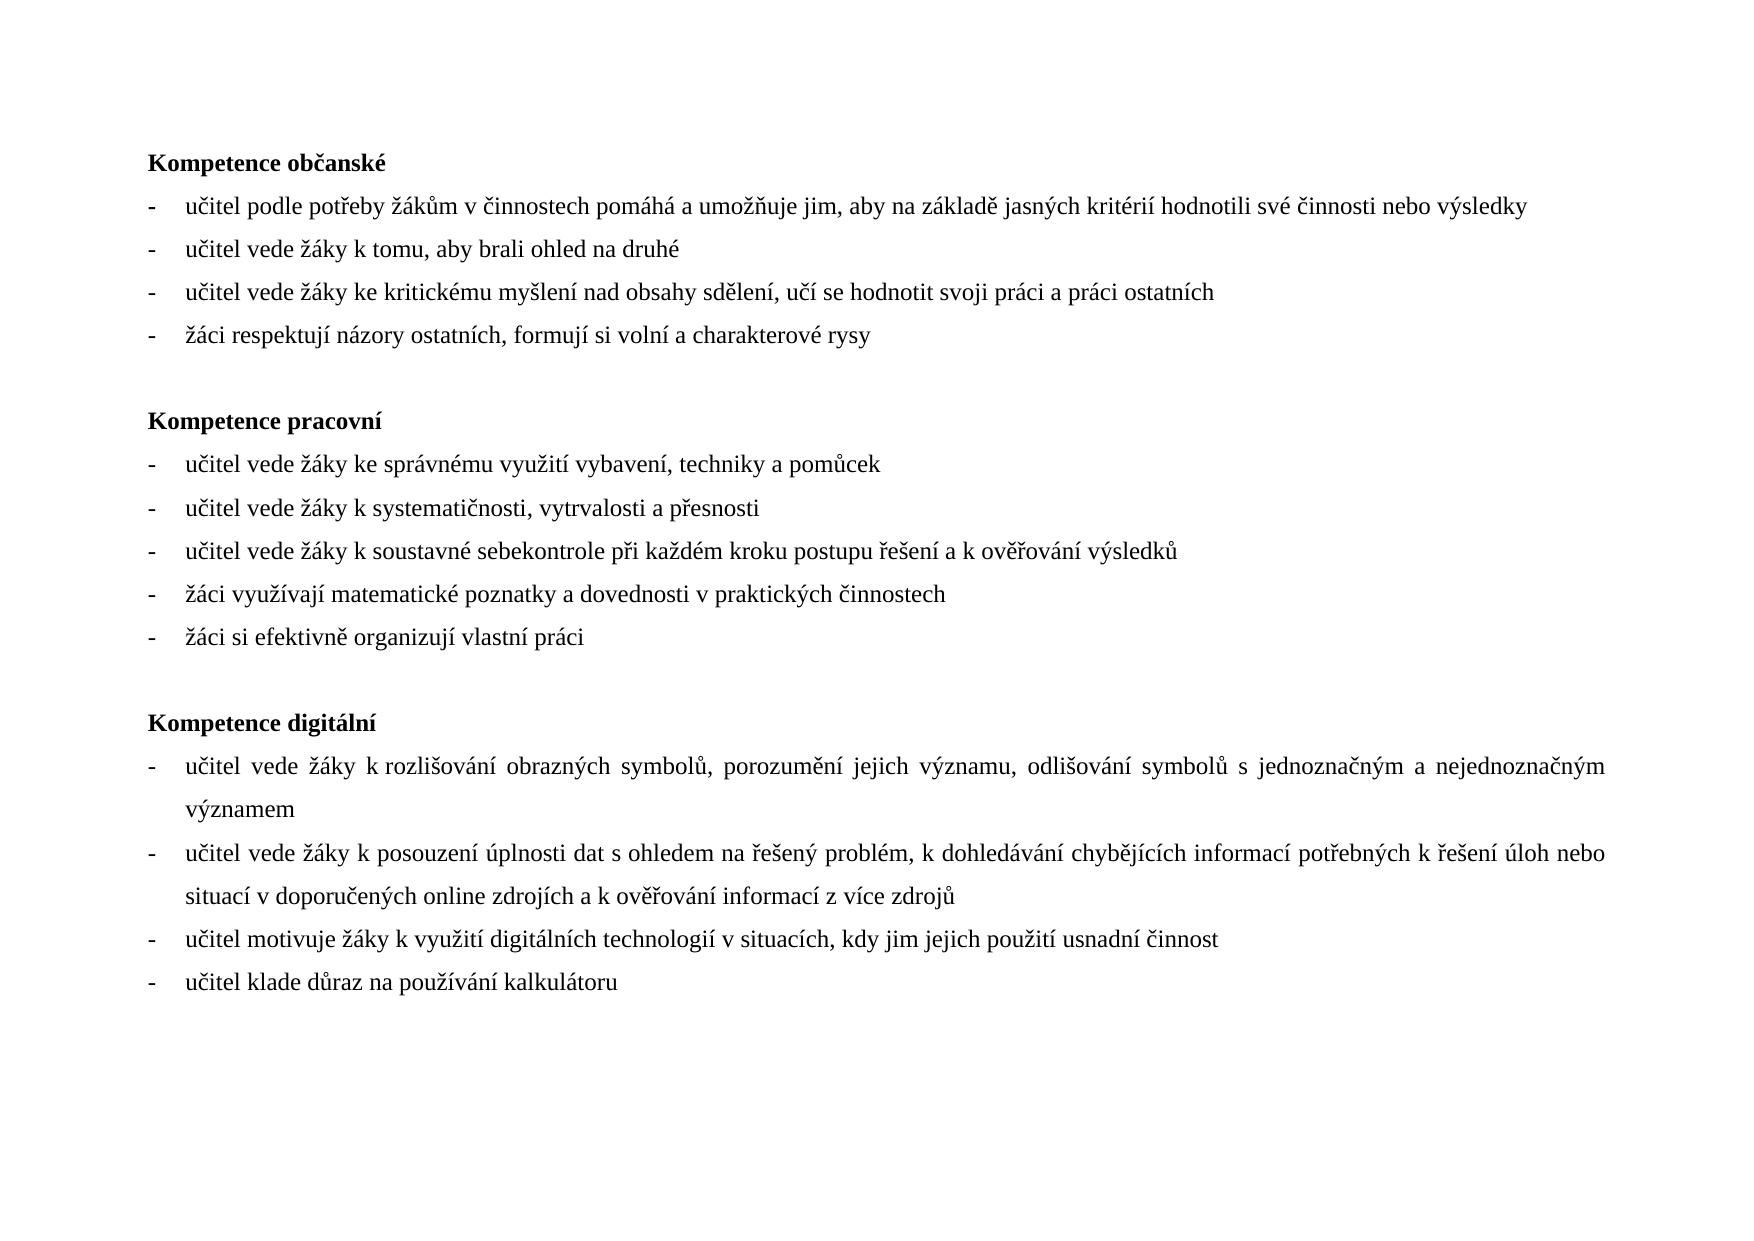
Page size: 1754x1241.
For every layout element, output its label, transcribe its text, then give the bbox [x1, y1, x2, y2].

list učitel klade důraz na používání kalkulátoru [148, 967, 1606, 996]
text Kompetence pracovní [148, 406, 1606, 435]
text Kompetence občanské [148, 148, 1606, 176]
list učitel motivuje žáky k využití digitálních technologií v situacích, kdy jim jejich použití usnadní činnost [148, 924, 1606, 953]
list učitel vede žáky k rozlišování obrazných symbolů, porozumění jejich významu, odlišování symbolů s jednoznačným a nejednoznačným významem [148, 751, 1606, 823]
list žáci využívají matematické poznatky a dovednosti v praktických činnostech [148, 579, 1606, 608]
list učitel vede žáky k systematičnosti, vytrvalosti a přesnosti [148, 493, 1606, 521]
list žáci si efektivně organizují vlastní práci [148, 622, 1606, 651]
list učitel vede žáky ke kritickému myšlení nad obsahy sdělení, učí se hodnotit svoji práci a práci ostatních [148, 277, 1606, 306]
list učitel podle potřeby žákům v činnostech pomáhá a umožňuje jim, aby na základě jasných kritérií hodnotili své činnosti nebo výsledky [148, 191, 1606, 219]
text Kompetence digitální [148, 708, 1606, 737]
list učitel vede žáky ke správnému využití vybavení, techniky a pomůcek [148, 449, 1606, 478]
list žáci respektují názory ostatních, formují si volní a charakterové rysy [148, 320, 1606, 349]
list učitel vede žáky k tomu, aby brali ohled na druhé [148, 234, 1606, 263]
list učitel vede žáky k posouzení úplnosti dat s ohledem na řešený problém, k dohledávání chybějících informací potřebných k řešení úloh nebo situací v doporučených online zdrojích a k ověřování informací z více zdrojů [148, 838, 1606, 909]
list učitel vede žáky k soustavné sebekontrole při každém kroku postupu řešení a k ověřování výsledků [148, 536, 1606, 564]
